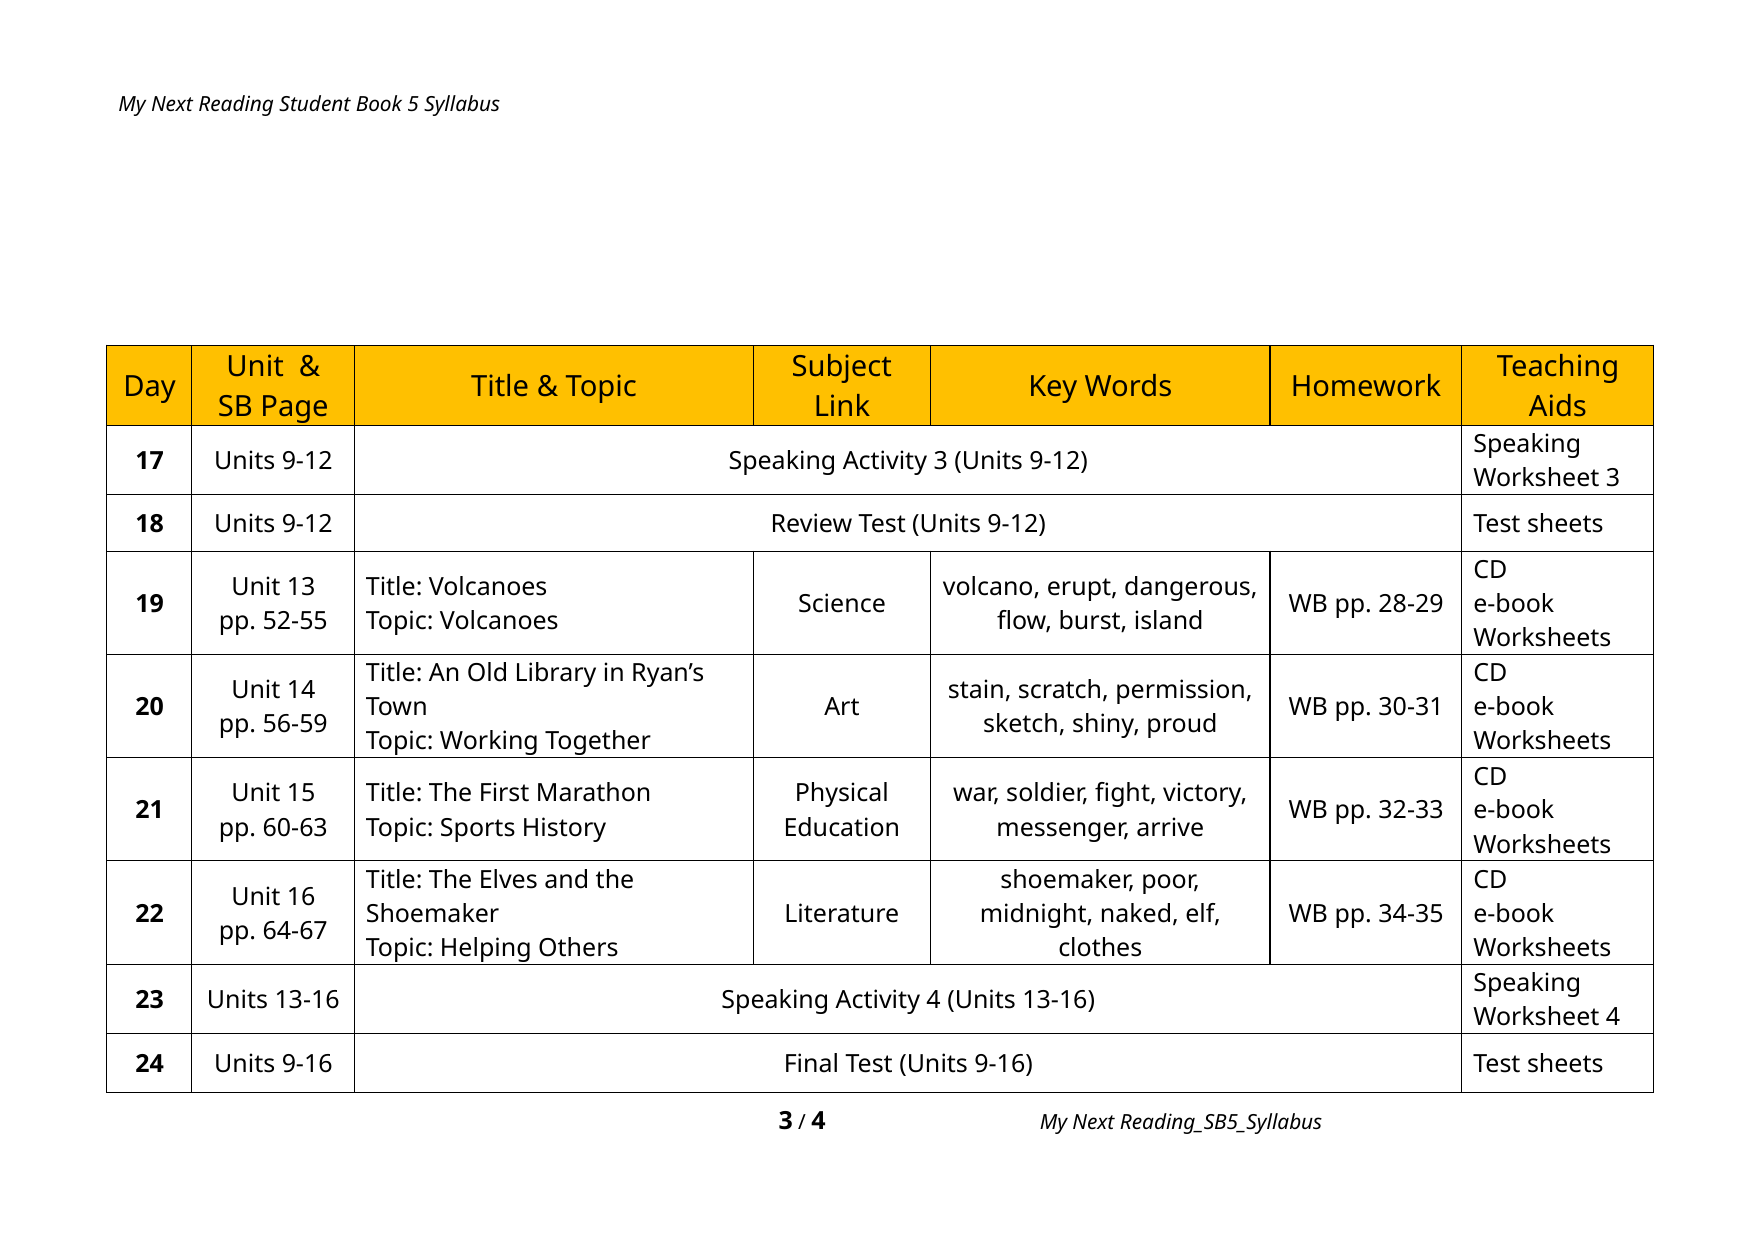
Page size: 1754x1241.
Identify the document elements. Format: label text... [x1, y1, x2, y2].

table_cell Speaking Activity 3 (Units 9-12) [355, 426, 1461, 494]
table_header Subject Link [754, 346, 930, 425]
table_cell Unit 16 pp. 64-67 [192, 861, 354, 963]
table_header Teaching Aids [1462, 346, 1653, 425]
table_cell 20 [107, 655, 191, 757]
table_cell Test sheets [1462, 1034, 1653, 1092]
table_cell Literature [754, 861, 930, 963]
table_cell Final Test (Units 9-16) [355, 1034, 1461, 1092]
table_cell Speaking Worksheet 3 [1462, 426, 1653, 494]
table_cell Speaking Worksheet 4 [1462, 965, 1653, 1033]
table_cell Title: Volcanoes Topic: Volcanoes [355, 552, 753, 654]
table_cell 19 [107, 552, 191, 654]
table_cell Title: The Elves and the Shoemaker Topic: Helping Others [355, 861, 753, 963]
table_cell 22 [107, 861, 191, 963]
table_cell Unit 15 pp. 60-63 [192, 758, 354, 860]
table_header Title & Topic [355, 346, 753, 425]
table_cell Units 9-16 [192, 1034, 354, 1092]
table_cell Art [754, 655, 930, 757]
table_cell Title: The First Marathon Topic: Sports History [355, 758, 753, 860]
table_cell 18 [107, 495, 191, 551]
table_header Key Words [931, 346, 1269, 425]
table_cell stain, scratch, permission, sketch, shiny, proud [931, 655, 1269, 757]
table_header Homework [1271, 346, 1461, 425]
table_cell 17 [107, 426, 191, 494]
table_cell WB pp. 28-29 [1271, 552, 1461, 654]
table_cell WB pp. 32-33 [1271, 758, 1461, 860]
table_cell Units 9-12 [192, 495, 354, 551]
table_cell Science [754, 552, 930, 654]
table_cell CD e-book Worksheets [1462, 758, 1653, 860]
table_cell WB pp. 30-31 [1271, 655, 1461, 757]
table_cell 24 [107, 1034, 191, 1092]
table_cell CD e-book Worksheets [1462, 552, 1653, 654]
table_cell CD e-book Worksheets [1462, 655, 1653, 757]
table_cell 23 [107, 965, 191, 1033]
table_cell war, soldier, fight, victory, messenger, arrive [931, 758, 1269, 860]
table_cell Title: An Old Library in Ryan’s Town Topic: Working Together [355, 655, 753, 757]
table_header Unit & SB Page [192, 346, 354, 425]
table_header Day [107, 346, 191, 425]
table_cell Unit 13 pp. 52-55 [192, 552, 354, 654]
table_cell volcano, erupt, dangerous, flow, burst, island [931, 552, 1269, 654]
table_cell shoemaker, poor, midnight, naked, elf, clothes [931, 861, 1269, 963]
table_cell Units 9-12 [192, 426, 354, 494]
table_cell Test sheets [1462, 495, 1653, 551]
table_cell Review Test (Units 9-12) [355, 495, 1461, 551]
table_cell Units 13-16 [192, 965, 354, 1033]
table_cell Physical Education [754, 758, 930, 860]
table_cell Unit 14 pp. 56-59 [192, 655, 354, 757]
table_cell CD e-book Worksheets [1462, 861, 1653, 963]
table_cell WB pp. 34-35 [1271, 861, 1461, 963]
table_cell Speaking Activity 4 (Units 13-16) [355, 965, 1461, 1033]
table_cell 21 [107, 758, 191, 860]
